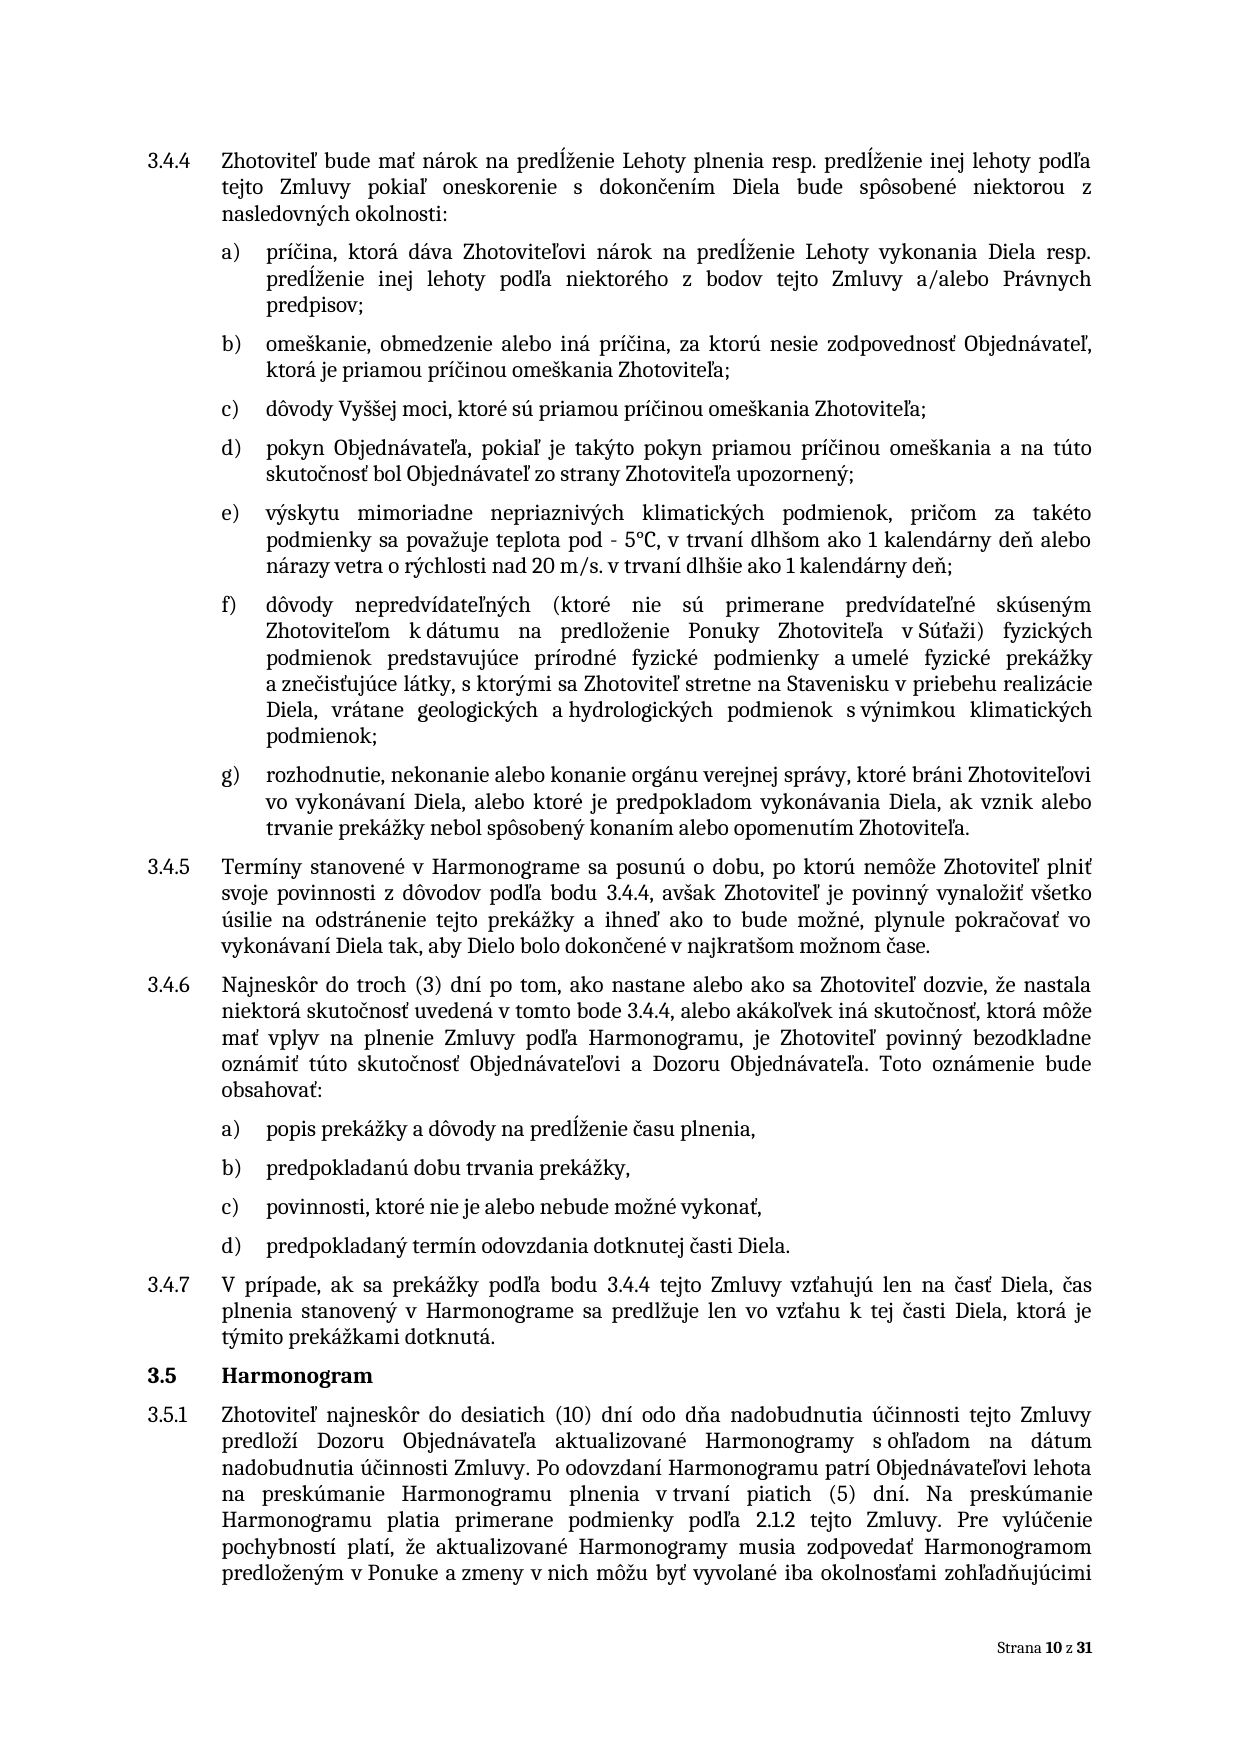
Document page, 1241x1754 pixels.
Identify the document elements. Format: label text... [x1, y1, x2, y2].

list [148, 1402, 1093, 1586]
list dôvody Vyššej moci, ktoré sú priamou príčinou omeškania Zhotoviteľa; [221, 396, 1093, 422]
list predpokladaný termín odovzdania dotknutej časti Diela. [221, 1232, 1093, 1259]
list Najneskôr do troch (3) dní po tom, ako nastane alebo ako sa Zhotoviteľ dozvie, že nastala niektorá skutočnosť uvedená v tomto bode 3.4.4, alebo akákoľvek iná skutočnosť, ktorá môže mať vplyv na plnenie Zmluvy podľa Harmonogramu, je Zhotoviteľ povinný bezodkladne oznámiť túto skutočnosť Objednávateľovi a Dozoru Objednávateľa. Toto oznámenie bude obsahovať: [148, 972, 1093, 1103]
list výskytu mimoriadne nepriaznivých klimatických podmienok, pričom za takéto podmienky sa považuje teplota pod - 5°C, v trvaní dlhšom ako 1 kalendárny deň alebo nárazy vetra o rýchlosti nad 20 m/s. v trvaní dlhšie ako 1 kalendárny deň; [221, 500, 1093, 579]
list rozhodnutie, nekonanie alebo konanie orgánu verejnej správy, ktoré bráni Zhotoviteľovi vo vykonávaní Diela, alebo ktoré je predpokladom vykonávania Diela, ak vznik alebo trvanie prekážky nebol spôsobený konaním alebo opomenutím Zhotoviteľa. [221, 762, 1093, 841]
list popis prekážky a dôvody na predĺženie času plnenia, [221, 1116, 1093, 1142]
list V prípade, ak sa prekážky podľa bodu 3.4.4 tejto Zmluvy vzťahujú len na časť Diela, čas plnenia stanovený v Harmonograme sa predlžuje len vo vzťahu k tej časti Diela, ktorá je týmito prekážkami dotknutá. [148, 1271, 1093, 1350]
list omeškanie, obmedzenie alebo iná príčina, za ktorú nesie zodpovednosť Objednávateľ, ktorá je priamou príčinou omeškania Zhotoviteľa; [221, 331, 1093, 383]
list Harmonogram [148, 1363, 1093, 1389]
list povinnosti, ktoré nie je alebo nebude možné vykonať, [221, 1194, 1093, 1220]
list Zhotoviteľ bude mať nárok na predĺženie Lehoty plnenia resp. predĺženie inej lehoty podľa tejto Zmluvy pokiaľ oneskorenie s dokončením Diela bude spôsobené niektorou z nasledovných okolnosti: [148, 148, 1093, 227]
list predpokladanú dobu trvania prekážky, [221, 1155, 1093, 1181]
list pokyn Objednávateľa, pokiaľ je takýto pokyn priamou príčinou omeškania a na túto skutočnosť bol Objednávateľ zo strany Zhotoviteľa upozornený; [221, 435, 1093, 487]
list Termíny stanovené v Harmonograme sa posunú o dobu, po ktorú nemôže Zhotoviteľ plniť svoje povinnosti z dôvodov podľa bodu 3.4.4, avšak Zhotoviteľ je povinný vynaložiť všetko úsilie na odstránenie tejto prekážky a ihneď ako to bude možné, plynule pokračovať vo vykonávaní Diela tak, aby Dielo bolo dokončené v najkratšom možnom čase. [148, 854, 1093, 959]
list príčina, ktorá dáva Zhotoviteľovi nárok na predĺženie Lehoty vykonania Diela resp. predĺženie inej lehoty podľa niektorého z bodov tejto Zmluvy a/alebo Právnych predpisov; [221, 239, 1093, 318]
list dôvody nepredvídateľných (ktoré nie sú primerane predvídateľné skúseným Zhotoviteľom k dátumu na predloženie Ponuky Zhotoviteľa v Súťaži) fyzických podmienok predstavujúce prírodné fyzické podmienky a umelé fyzické prekážky a znečisťujúce látky, s ktorými sa Zhotoviteľ stretne na Stavenisku v priebehu realizácie Diela, vrátane geologických a hydrologických podmienok s výnimkou klimatických podmienok; [221, 592, 1093, 750]
